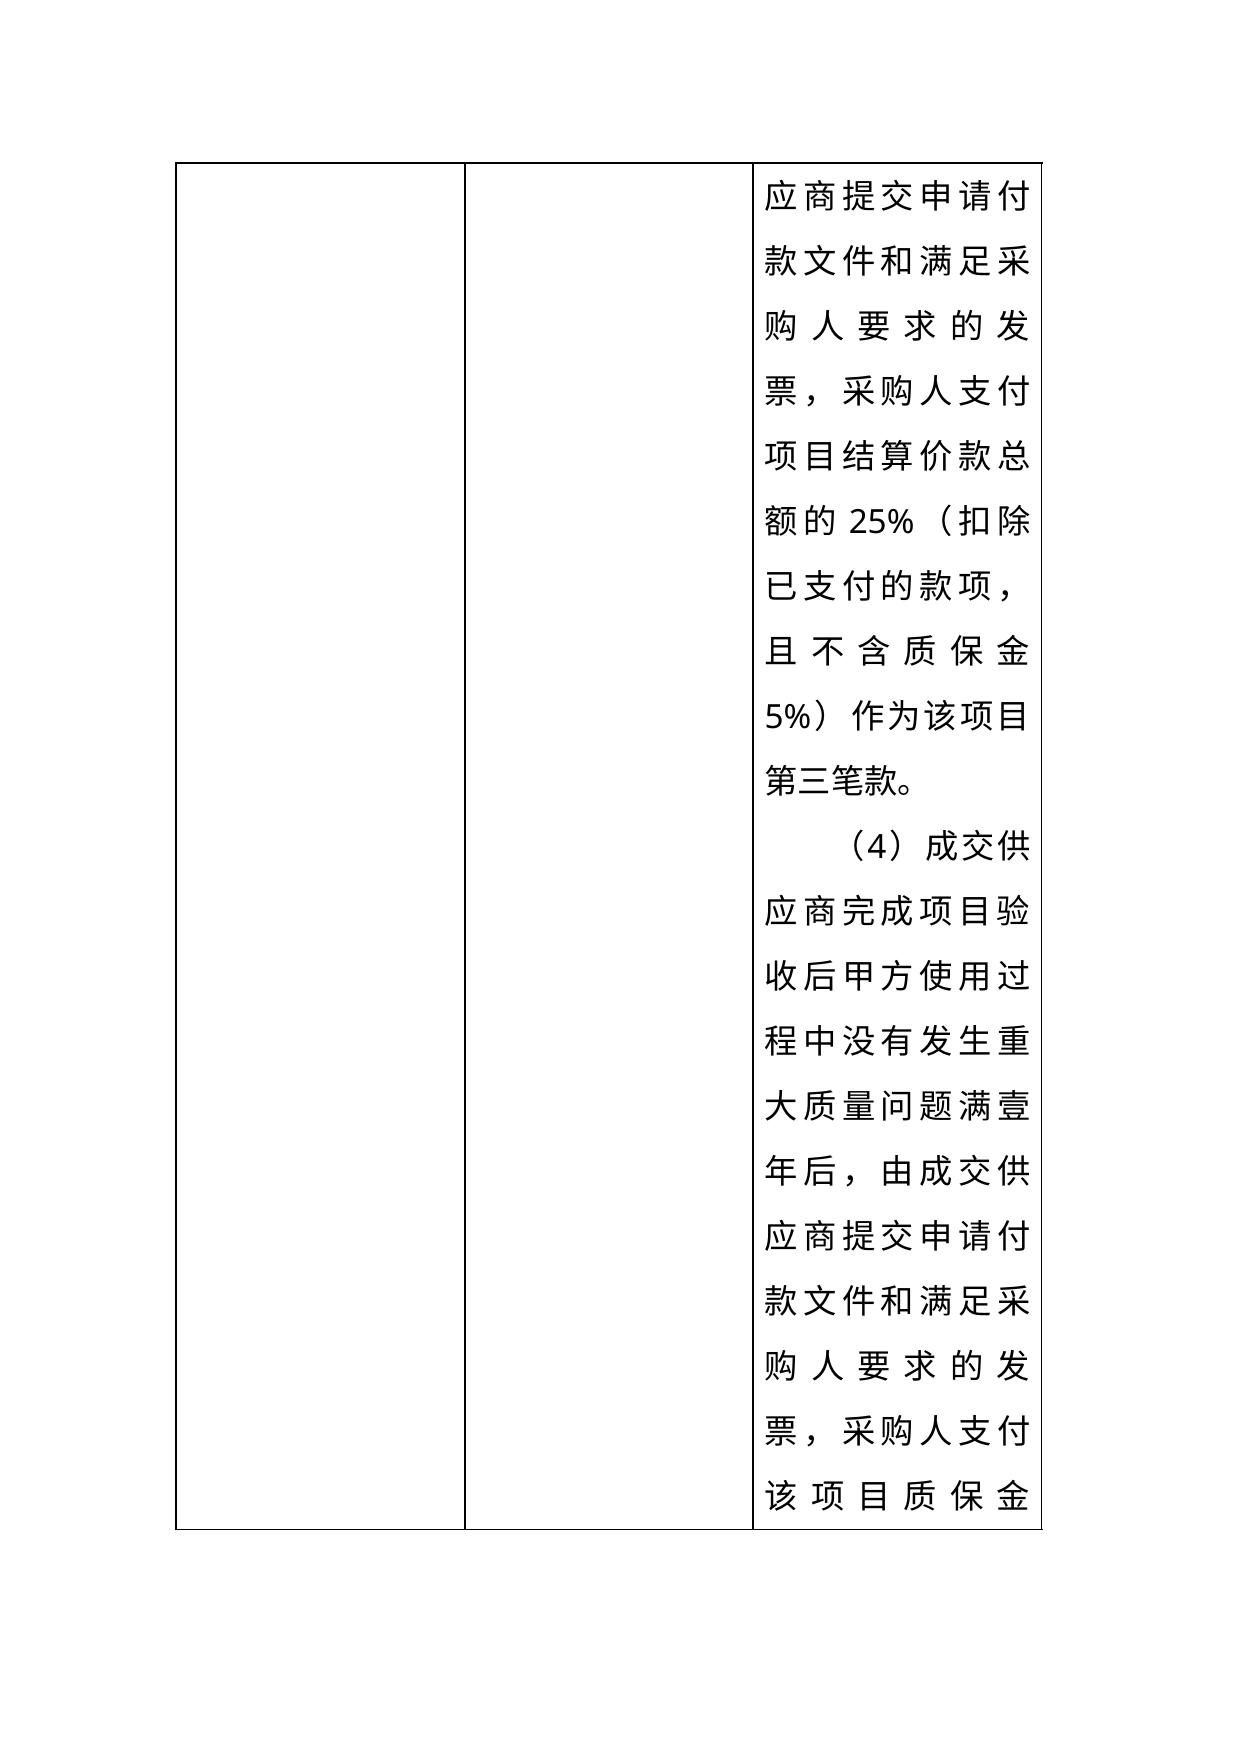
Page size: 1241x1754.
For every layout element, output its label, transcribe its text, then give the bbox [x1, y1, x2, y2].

table_cell [177, 164, 464, 1528]
table_cell 1 [466, 164, 752, 1528]
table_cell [754, 164, 1041, 1528]
